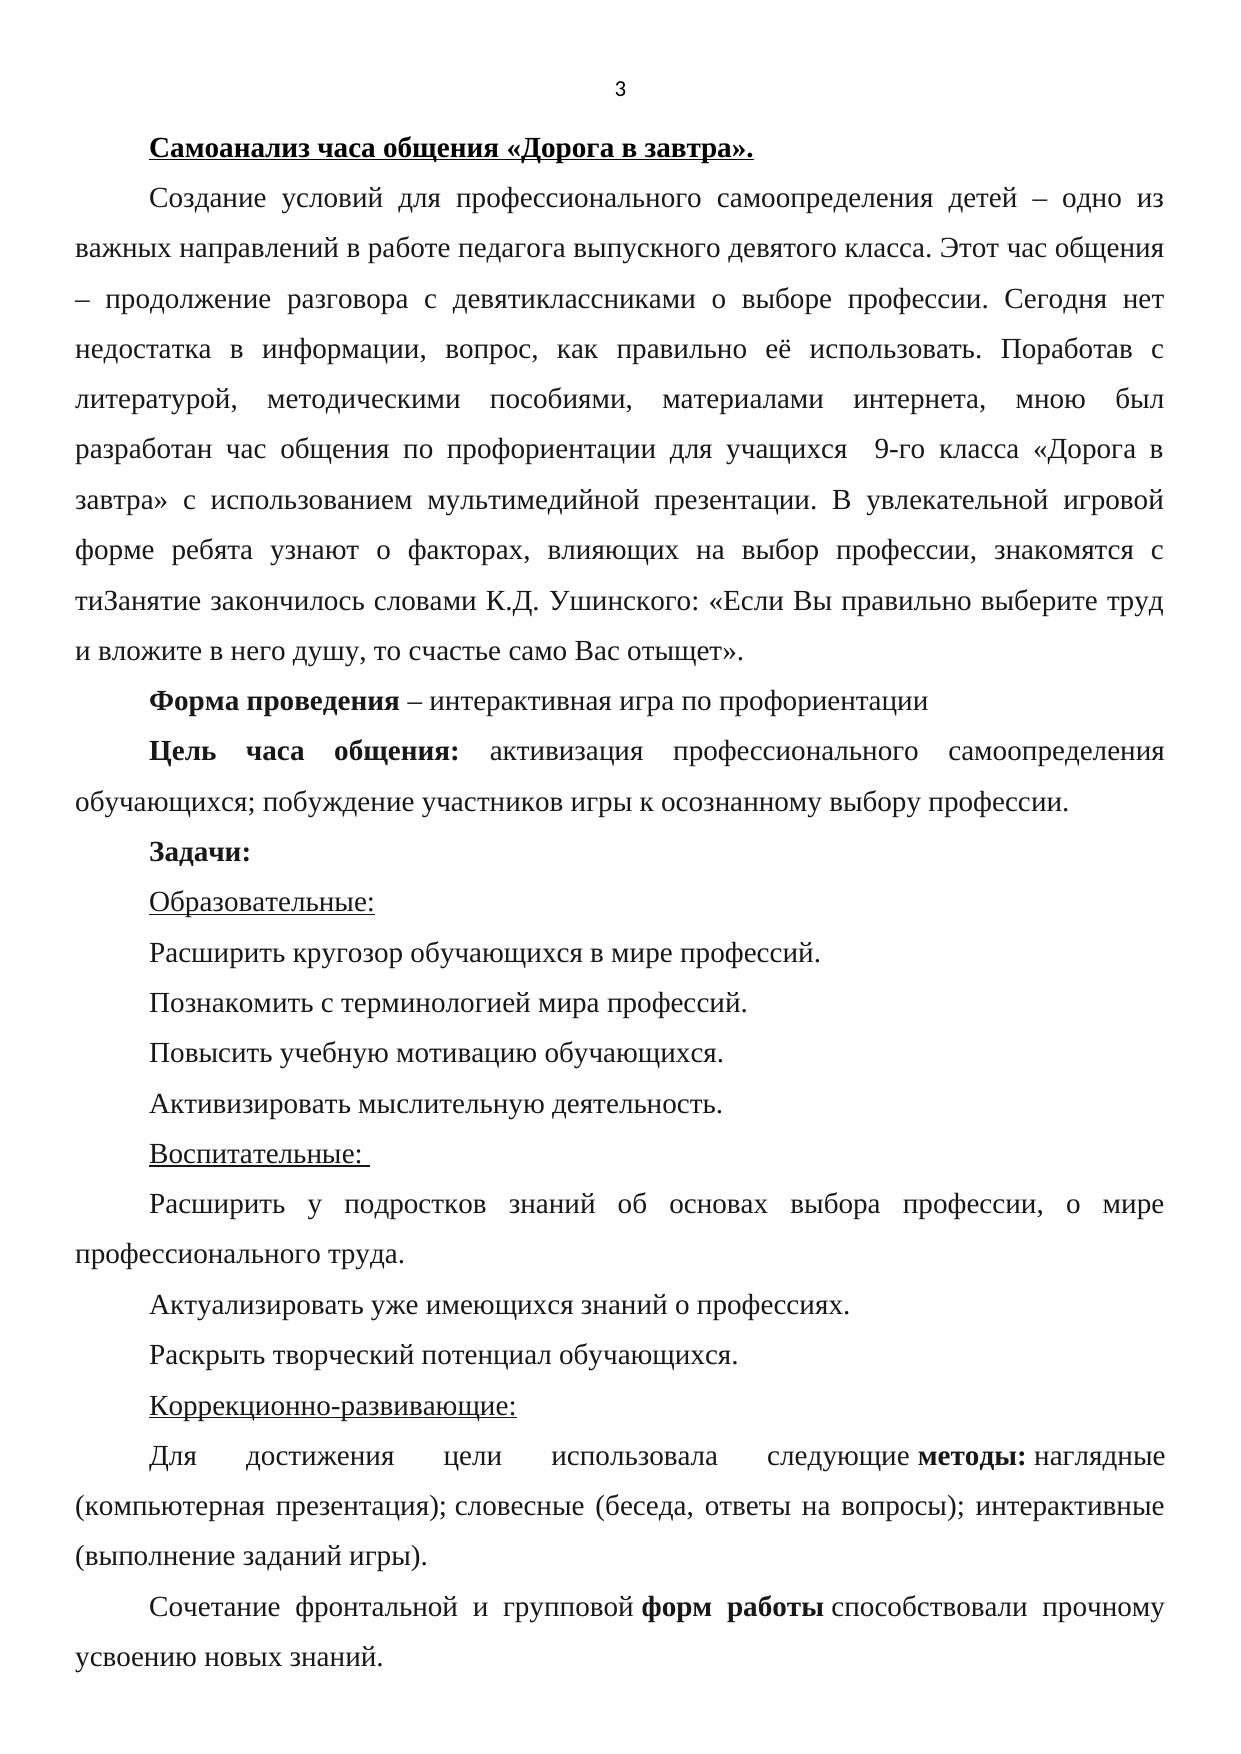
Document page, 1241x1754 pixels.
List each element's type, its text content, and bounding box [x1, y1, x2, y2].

text Форма проведения – интерактивная игра по профориентации [75, 683, 1165, 717]
text Активизировать мыслительную деятельность. [75, 1086, 1165, 1119]
text Расширить кругозор обучающихся в мире профессий. [75, 935, 1165, 968]
text Самоанализ часа общения «Дорога в завтра». [75, 130, 1165, 163]
text Повысить учебную мотивацию обучающихся. [75, 1035, 1165, 1069]
text Воспитательные: [75, 1136, 1165, 1169]
text Сочетание фронтальной и групповой форм работы способствовали прочному усвоению новых знаний. [75, 1589, 1165, 1673]
text Раскрыть творческий потенциал обучающихся. [75, 1337, 1165, 1371]
text Актуализировать уже имеющихся знаний о профессиях. [75, 1287, 1165, 1321]
text Задачи: [75, 834, 1165, 868]
text Образовательные: [75, 884, 1165, 918]
text Расширить у подростков знаний об основах выбора профессии, о мире профессионального труда. [75, 1186, 1165, 1270]
text Цель часа общения: активизация профессионального самоопределения обучающихся; побуждение участников игры к осознанному выбору профессии. [75, 733, 1165, 817]
text Познакомить с терминологией мира профессий. [75, 985, 1165, 1019]
text Коррекционно-развивающие: [75, 1388, 1165, 1421]
text Для достижения цели использовала следующие методы: наглядные (компьютерная презентация); словесные (беседа, ответы на вопросы); интерактивные (выполнение заданий игры). [75, 1438, 1165, 1572]
text Создание условий для профессионального самоопределения детей – одно из важных направлений в работе педагога выпускного девятого класса. Этот час общения – продолжение разговора с девятиклассниками о выборе профессии. Сегодня нет недостатка в информации, вопрос, как правильно её использовать. Поработав с литературой, методическими пособиями, материалами интернета, мною был разработан час общения по профориентации для учащихся 9-го класса «Дорога в завтра» с использованием мультимедийной презентации. В увлекательной игровой форме ребята узнают о факторах, влияющих на выбор профессии, знакомятся с тиЗанятие закончилось словами К.Д. Ушинского: «Если Вы правильно выберите труд и вложите в него душу, то счастье само Вас отыщет». [75, 180, 1165, 666]
